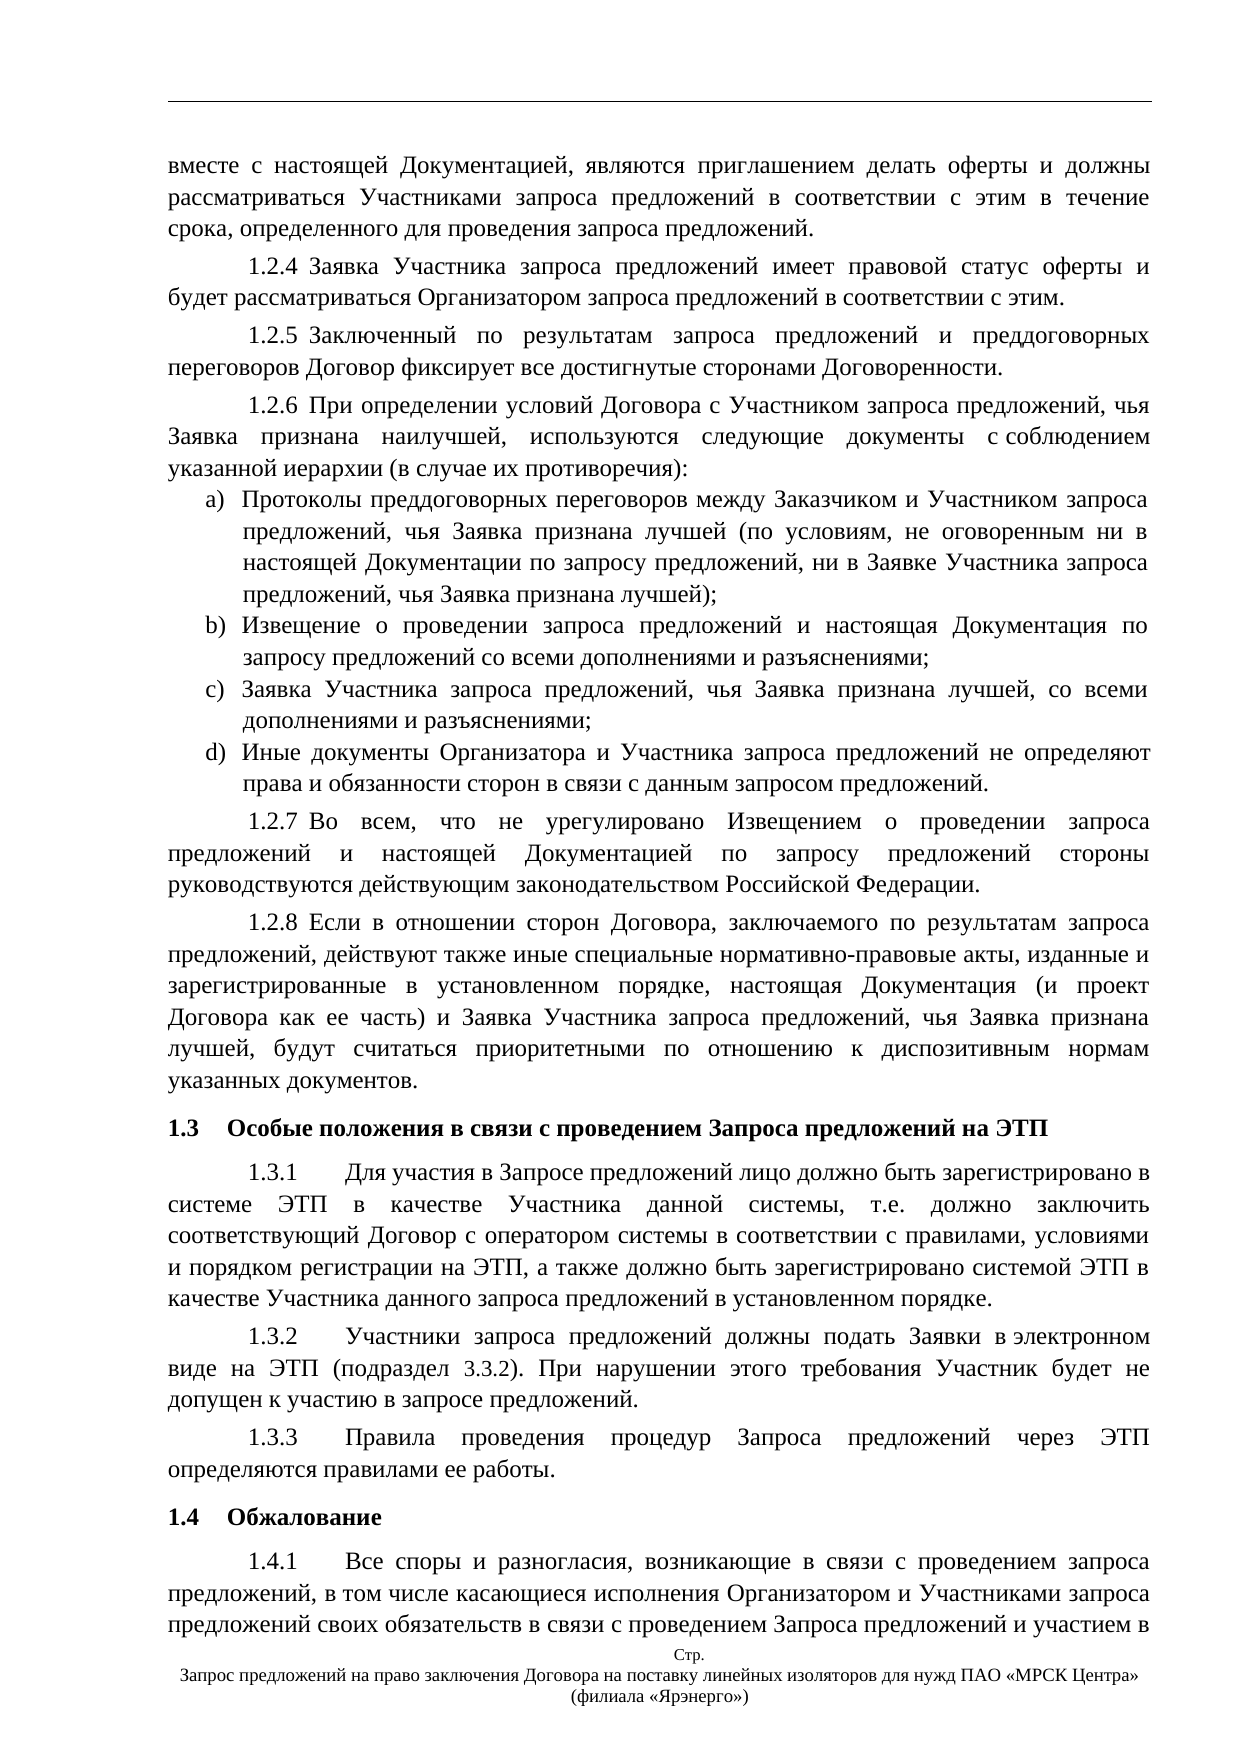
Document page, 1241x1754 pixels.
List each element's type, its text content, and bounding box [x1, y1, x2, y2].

list Иные документы Организатора и Участника запроса предложений не определяют права и обязанности сторон в связи с данным запросом предложений. [205, 737, 1152, 797]
list Протоколы преддоговорных переговоров между Заказчиком и Участником запроса предложений, чья Заявка признана лучшей (по условиям, не оговоренным ни в настоящей Документации по запросу предложений, ни в Заявке Участника запроса предложений, чья Заявка признана лучшей); [205, 484, 1149, 608]
list Правила проведения процедур Запроса предложений через ЭТП определяются правилами ее работы. [168, 1422, 1150, 1483]
list Участники запроса предложений должны подать Заявки в электронном виде на ЭТП (подраздел 3.3.2). При нарушении этого требования Участник будет не допущен к участию в запросе предложений. [168, 1321, 1150, 1413]
list Извещение о проведении запроса предложений и настоящая Документация по запросу предложений со всеми дополнениями и разъяснениями; [205, 611, 1148, 671]
list Заявка Участника запроса предложений имеет правовой статус оферты и будет рассматриваться Организатором запроса предложений в соответствии с этим. [168, 251, 1150, 311]
list Во всем, что не урегулировано Извещением о проведении запроса предложений и настоящей Документацией по запросу предложений стороны руководствуются действующим законодательством Российской Федерации. [168, 806, 1150, 898]
subtitle Обжалование [168, 1502, 1152, 1531]
list Заявка Участника запроса предложений, чья Заявка признана лучшей, со всеми дополнениями и разъяснениями; [205, 674, 1148, 734]
subtitle Особые положения в связи с проведением Запроса предложений на ЭТП [168, 1113, 1152, 1142]
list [168, 150, 1150, 242]
list Для участия в Запросе предложений лицо должно быть зарегистрировано в системе ЭТП в качестве Участника данной системы, т.е. должно заключить соответствующий Договор с оператором системы в соответствии с правилами, условиями и порядком регистрации на ЭТП, а также должно быть зарегистрировано системой ЭТП в качестве Участника данного запроса предложений в установленном порядке. [168, 1157, 1150, 1312]
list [168, 1546, 1150, 1638]
list При определении условий Договора с Участником запроса предложений, чья Заявка признана наилучшей, используются следующие документы с соблюдением указанной иерархии (в случае их противоречия): [168, 390, 1150, 482]
list Если в отношении сторон Договора, заключаемого по результатам запроса предложений, действуют также иные специальные нормативно-правовые акты, изданные и зарегистрированные в установленном порядке, настоящая Документация (и проект Договора как ее часть) и Заявка Участника запроса предложений, чья Заявка признана лучшей, будут считаться приоритетными по отношению к диспозитивным нормам указанных документов. [168, 907, 1150, 1094]
list Заключенный по результатам запроса предложений и преддоговорных переговоров Договор фиксирует все достигнутые сторонами Договоренности. [168, 320, 1150, 381]
